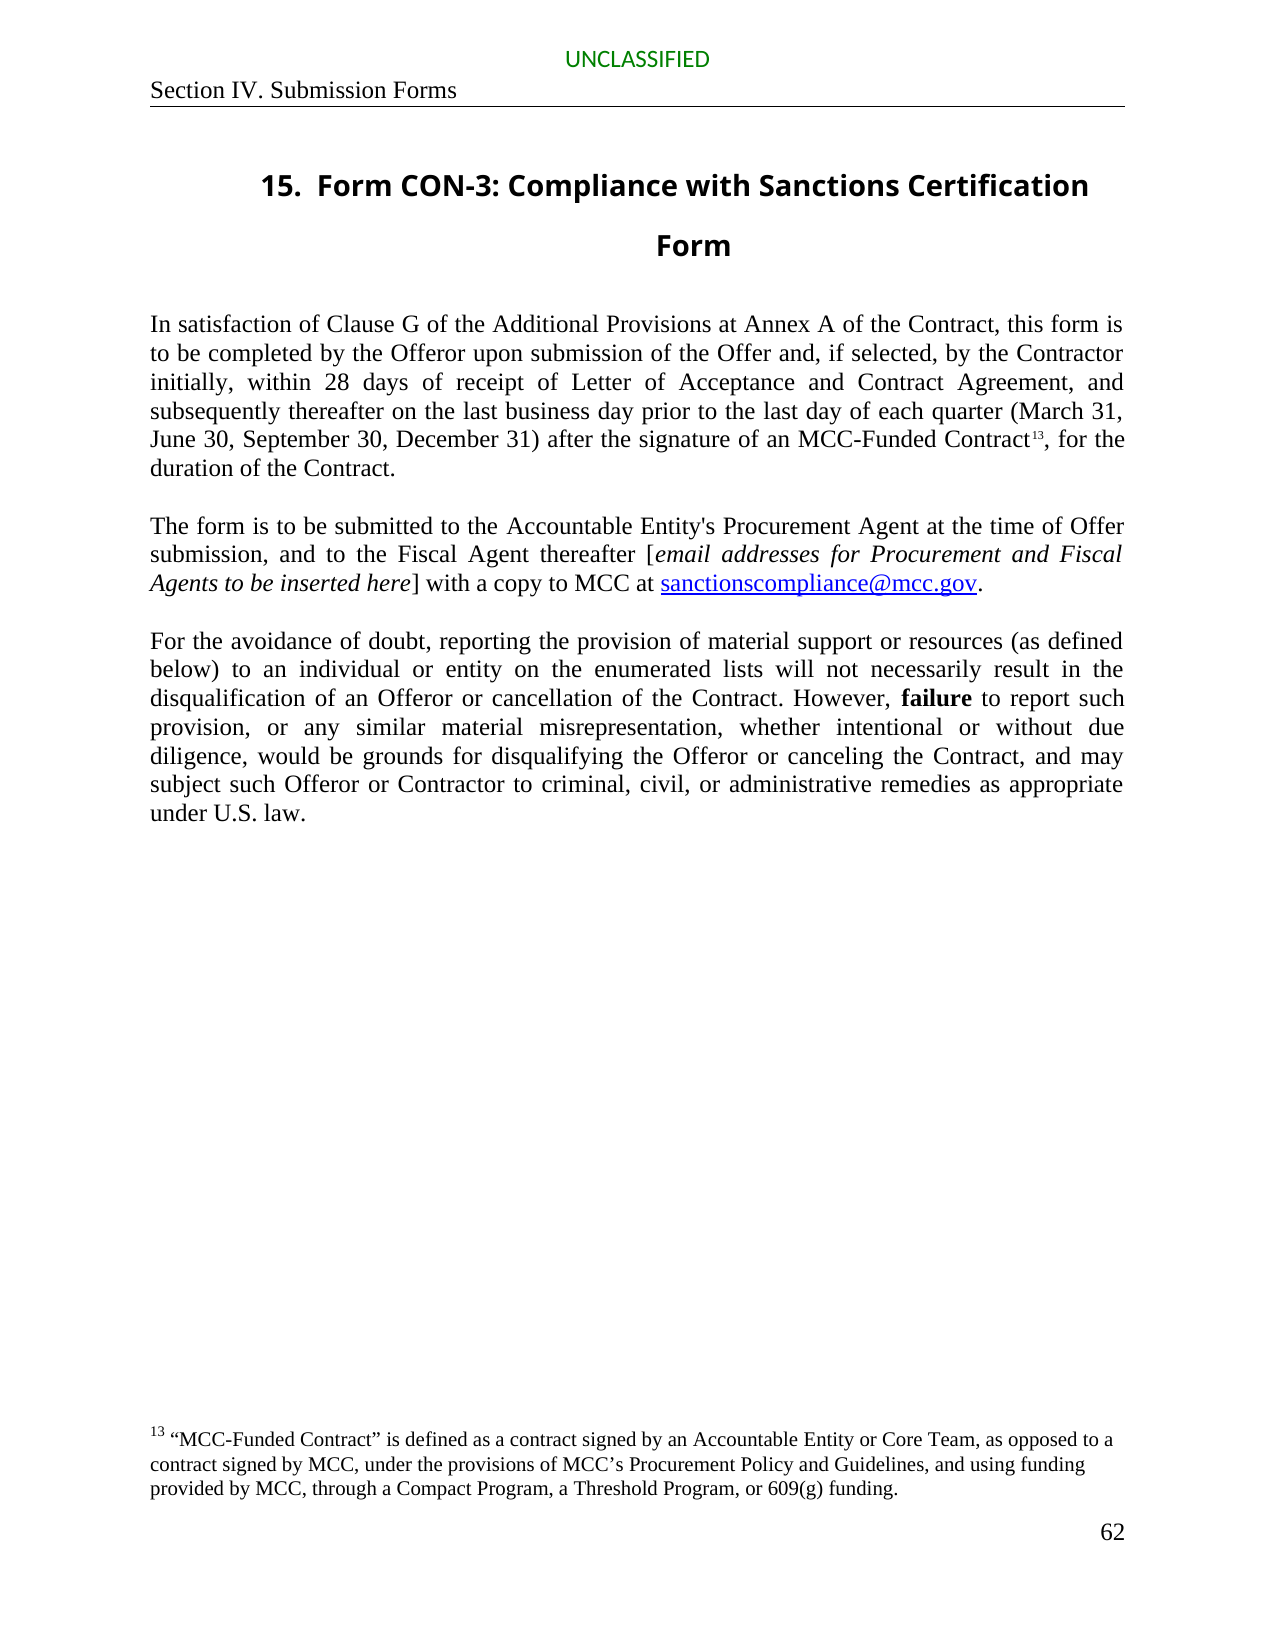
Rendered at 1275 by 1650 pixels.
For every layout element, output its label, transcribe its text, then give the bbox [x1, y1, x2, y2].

subtitle Form CON-3: Compliance with Sanctions Certification Form [225, 166, 1125, 265]
text In satisfaction of Clause G of the Additional Provisions at Annex A of the Contract, this form is to be completed by the Offeror upon submission of the Offer and, if selected, by the Contractor initially, within 28 days of receipt of Letter of Acceptance and Contract Agreement, and subsequently thereafter on the last business day prior to the last day of each quarter (March 31, June 30, September 30, December 31) after the signature of an MCC-Funded Contract, for the duration of the Contract. [150, 309, 1125, 482]
text For the avoidance of doubt, reporting the provision of material support or resources (as defined below) to an individual or entity on the enumerated lists will not necessarily result in the disqualification of an Offeror or cancellation of the Contract. However, failure to report such provision, or any similar material misrepresentation, whether intentional or without due diligence, would be grounds for disqualifying the Offeror or canceling the Contract, and may subject such Offeror or Contractor to criminal, civil, or administrative remedies as appropriate under U.S. law. [150, 626, 1125, 827]
text The form is to be submitted to the Accountable Entity's Procurement Agent at the time of Offer submission, and to the Fiscal Agent thereafter [email addresses for Procurement and Fiscal Agents to be inserted here] with a copy to MCC at sanctionscompliance@mcc.gov. [150, 511, 1125, 597]
